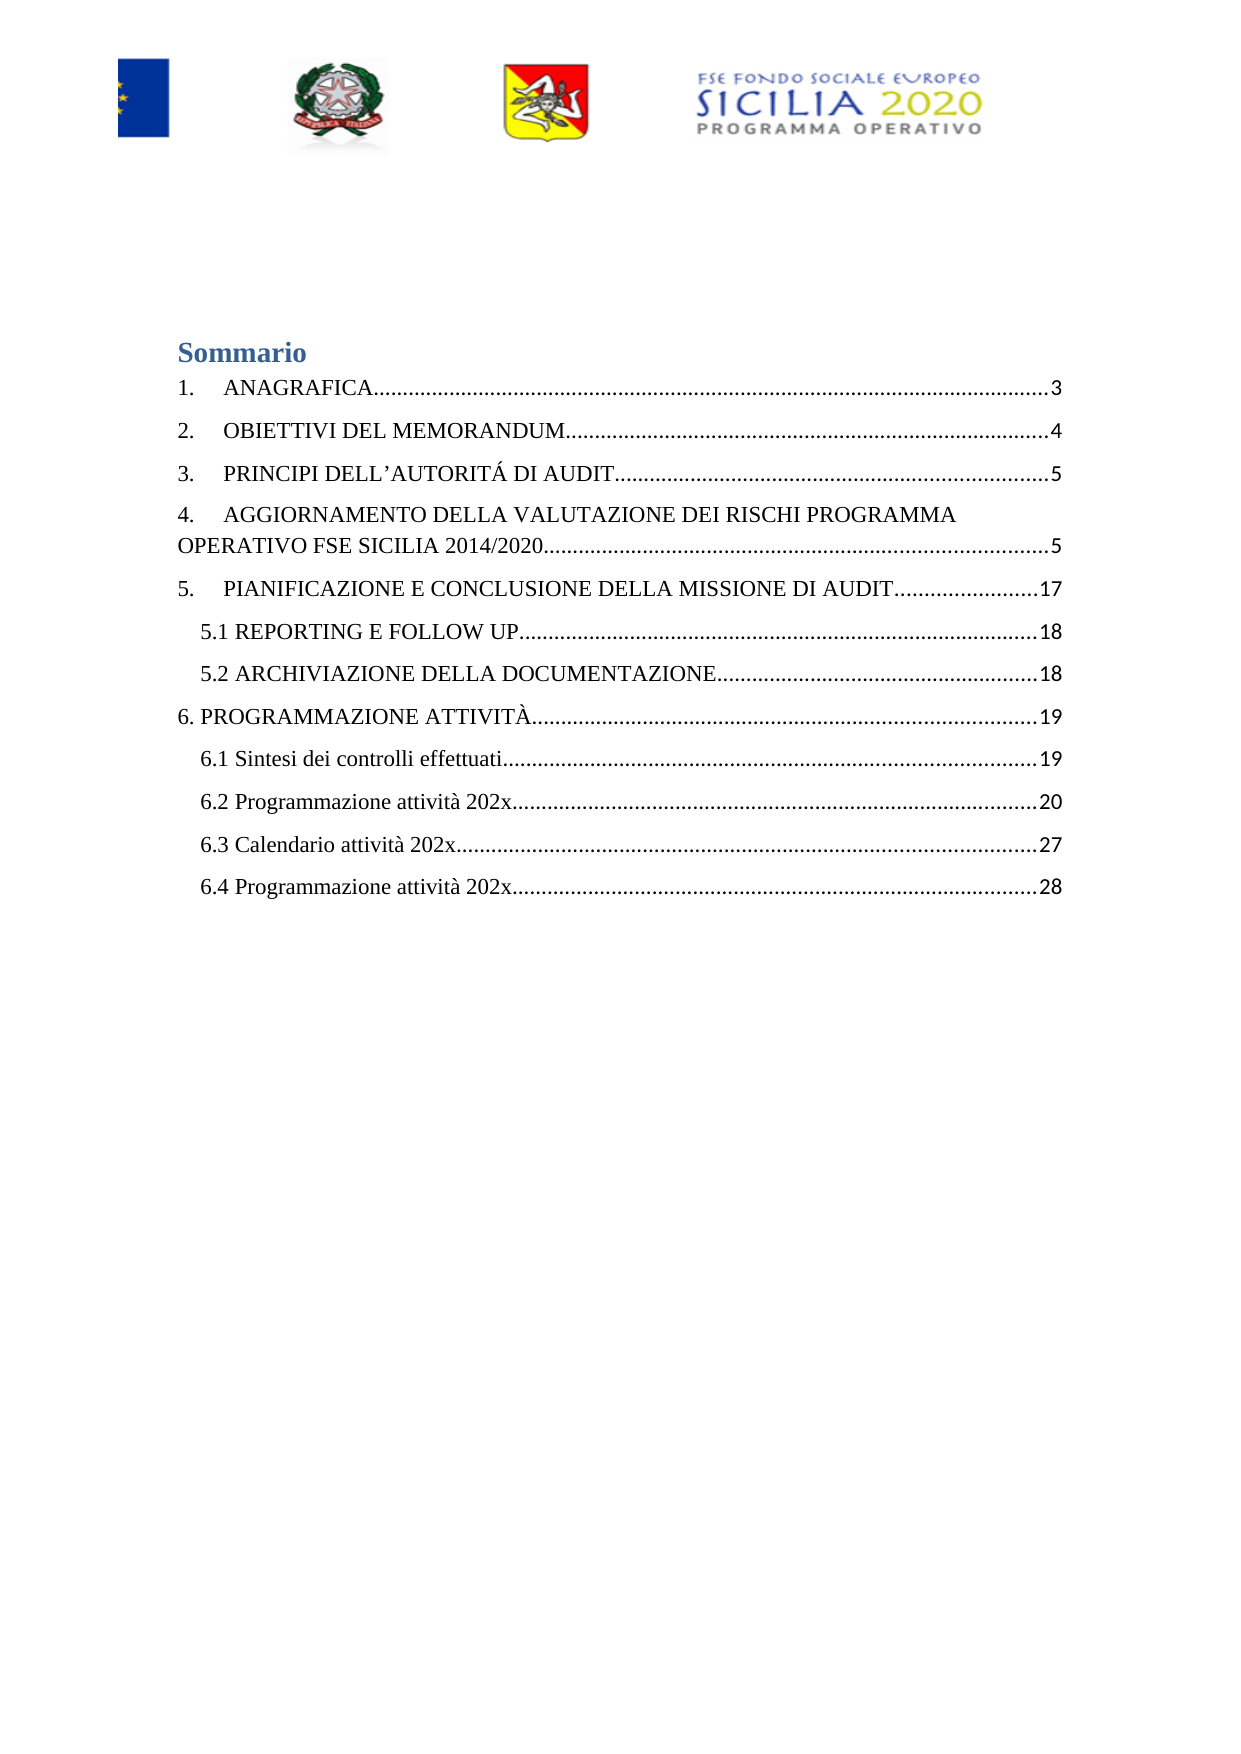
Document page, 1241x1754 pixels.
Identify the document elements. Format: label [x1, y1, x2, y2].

picture [118, 57, 985, 156]
